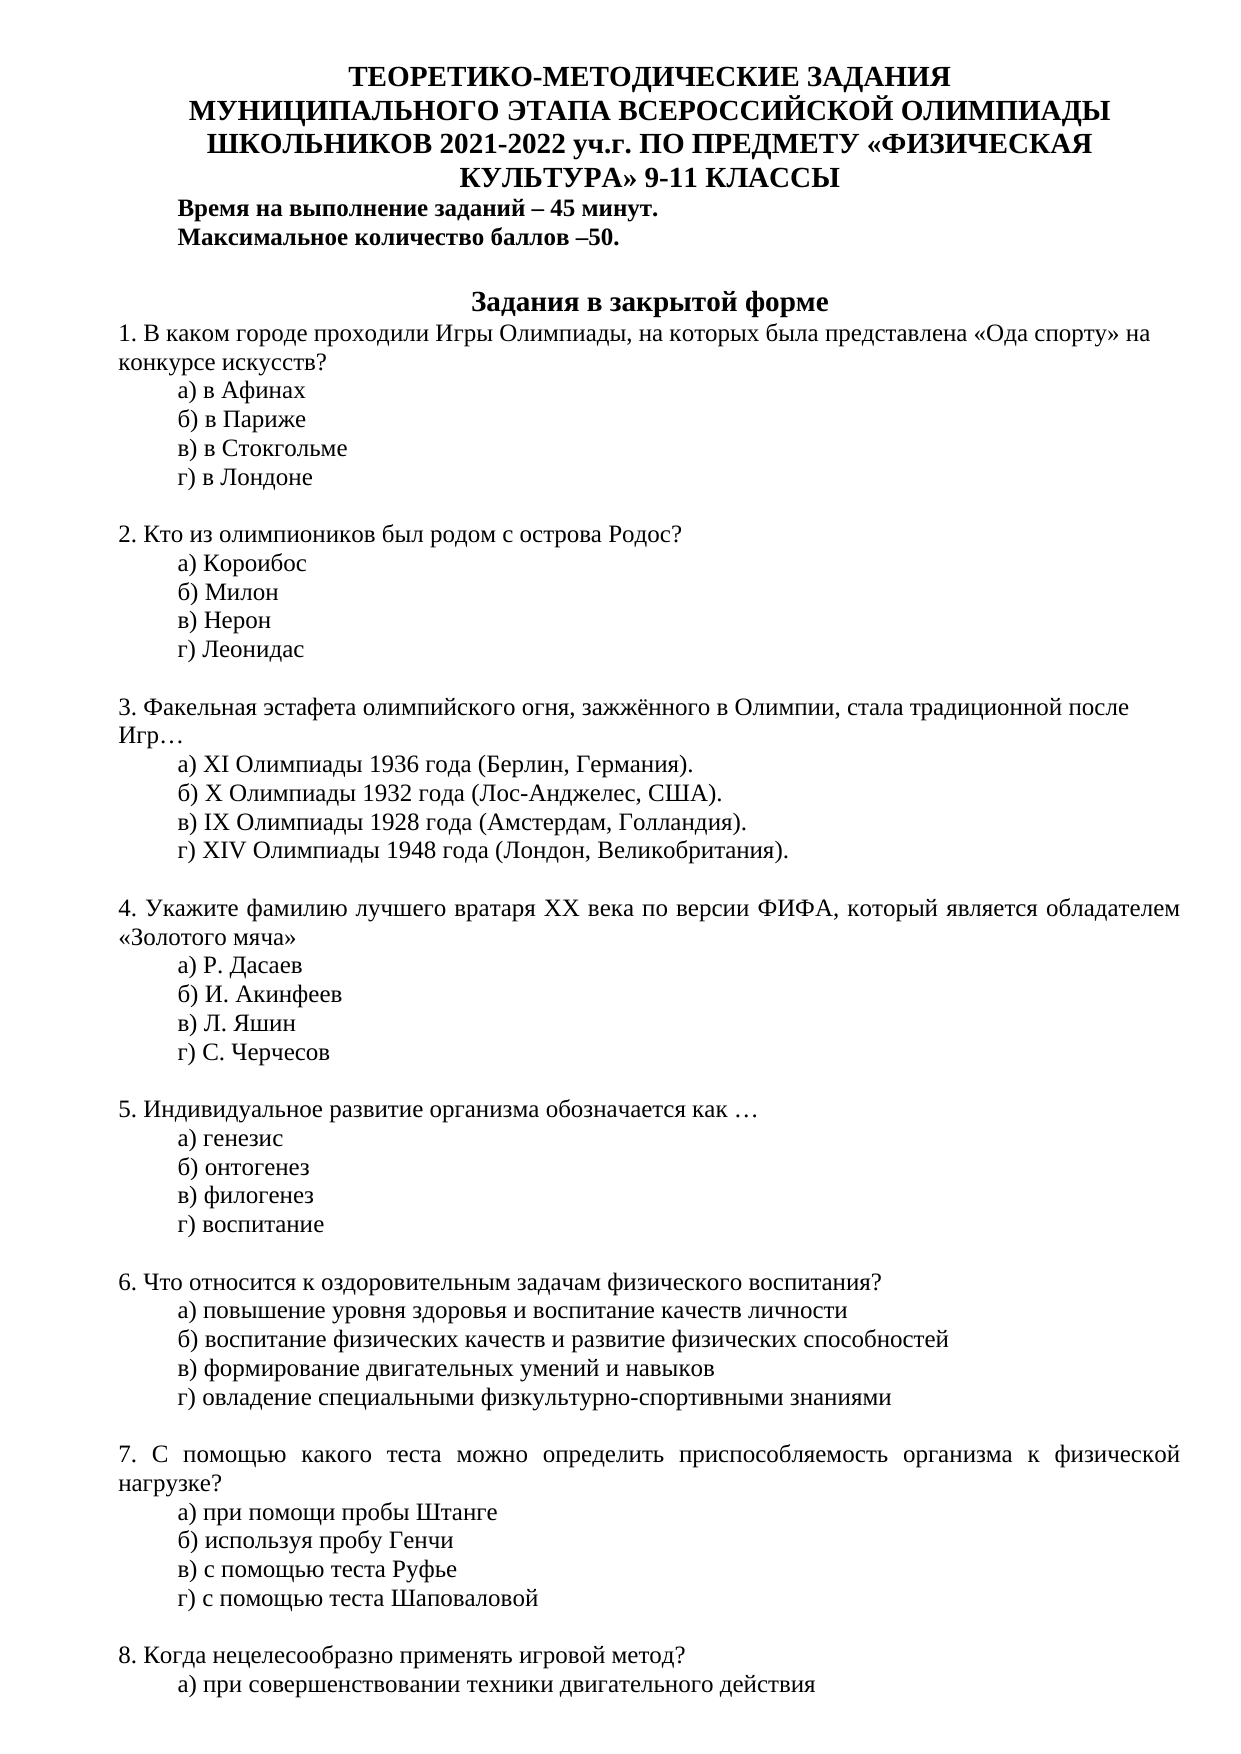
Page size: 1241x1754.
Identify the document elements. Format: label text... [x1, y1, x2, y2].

text а) при помощи пробы Штанге [177, 1497, 1181, 1525]
text 1. В каком городе проходили Игры Олимпиады, на которых была представлена «Ода спорту» на конкурсе искусств? [118, 318, 1181, 375]
text г) овладение специальными физкультурно-спортивными знаниями [177, 1382, 1181, 1410]
text 8. Когда нецелесообразно применять игровой метод? [118, 1640, 1181, 1669]
text в) с помощью теста Руфье [177, 1554, 1181, 1583]
text в) формирование двигательных умений и навыков [177, 1353, 1181, 1382]
text в) IX Олимпиады 1928 года (Амстердам, Голландия). [177, 807, 1181, 835]
text а) при совершенствовании техники двигательного действия [177, 1669, 1181, 1698]
text в) Л. Яшин [177, 1008, 1181, 1037]
text г) Леонидас [177, 634, 1181, 663]
text а) генезис [177, 1123, 1181, 1152]
text г) XIV Олимпиады 1948 года (Лондон, Великобритания). [177, 835, 1181, 864]
text б) Х Олимпиады 1932 года (Лос-Анджелес, США). [177, 778, 1181, 807]
text а) Р. Дасаев [177, 950, 1181, 979]
text б) воспитание физических качеств и развитие физических способностей [177, 1324, 1181, 1353]
text б) онтогенез [177, 1152, 1181, 1180]
text б) Милон [177, 577, 1181, 605]
text в) филогенез [177, 1180, 1181, 1209]
text 6. Что относится к оздоровительным задачам физического воспитания? [118, 1267, 1181, 1295]
text г) С. Черчесов [177, 1037, 1181, 1065]
text г) с помощью теста Шаповаловой [177, 1583, 1181, 1612]
text а) в Афинах [177, 375, 1181, 404]
text МУНИЦИПАЛЬНОГО ЭТАПА ВСЕРОССИЙСКОЙ ОЛИМПИАДЫ ШКОЛЬНИКОВ 2021-2022 уч.г. ПО ПРЕДМЕТУ «ФИЗИЧЕСКАЯ КУЛЬТУРА» 9-11 КЛАССЫ [118, 93, 1181, 193]
text г) воспитание [177, 1209, 1181, 1238]
text б) И. Акинфеев [177, 979, 1181, 1008]
text а) XI Олимпиады 1936 года (Берлин, Германия). [177, 749, 1181, 778]
text г) в Лондоне [177, 462, 1181, 490]
text а) повышение уровня здоровья и воспитание качеств личности [177, 1295, 1181, 1324]
text в) в Стокгольме [177, 433, 1181, 462]
text б) в Париже [177, 404, 1181, 433]
text 7. С помощью какого теста можно определить приспособляемость организма к физической нагрузке? [118, 1439, 1181, 1497]
text Время на выполнение заданий – 45 минут. [118, 193, 1181, 222]
text а) Короибос [177, 548, 1181, 577]
text Максимальное количество баллов –50. [118, 222, 1181, 251]
text 3. Факельная эстафета олимпийского огня, зажжённого в Олимпии, стала традиционной после Игр… [118, 692, 1181, 749]
text 5. Индивидуальное развитие организма обозначается как … [118, 1094, 1181, 1123]
text в) Нерон [177, 605, 1181, 634]
text 2. Кто из олимпиоников был родом с острова Родос? [118, 519, 1181, 548]
text ТЕОРЕТИКО-МЕТОДИЧЕСКИЕ ЗАДАНИЯ [118, 59, 1181, 93]
text 4. Укажите фамилию лучшего вратаря XX века по версии ФИФА, который является обладателем «Золотого мяча» [118, 893, 1181, 950]
text б) используя пробу Генчи [177, 1525, 1181, 1554]
text Задания в закрытой форме [118, 284, 1181, 318]
